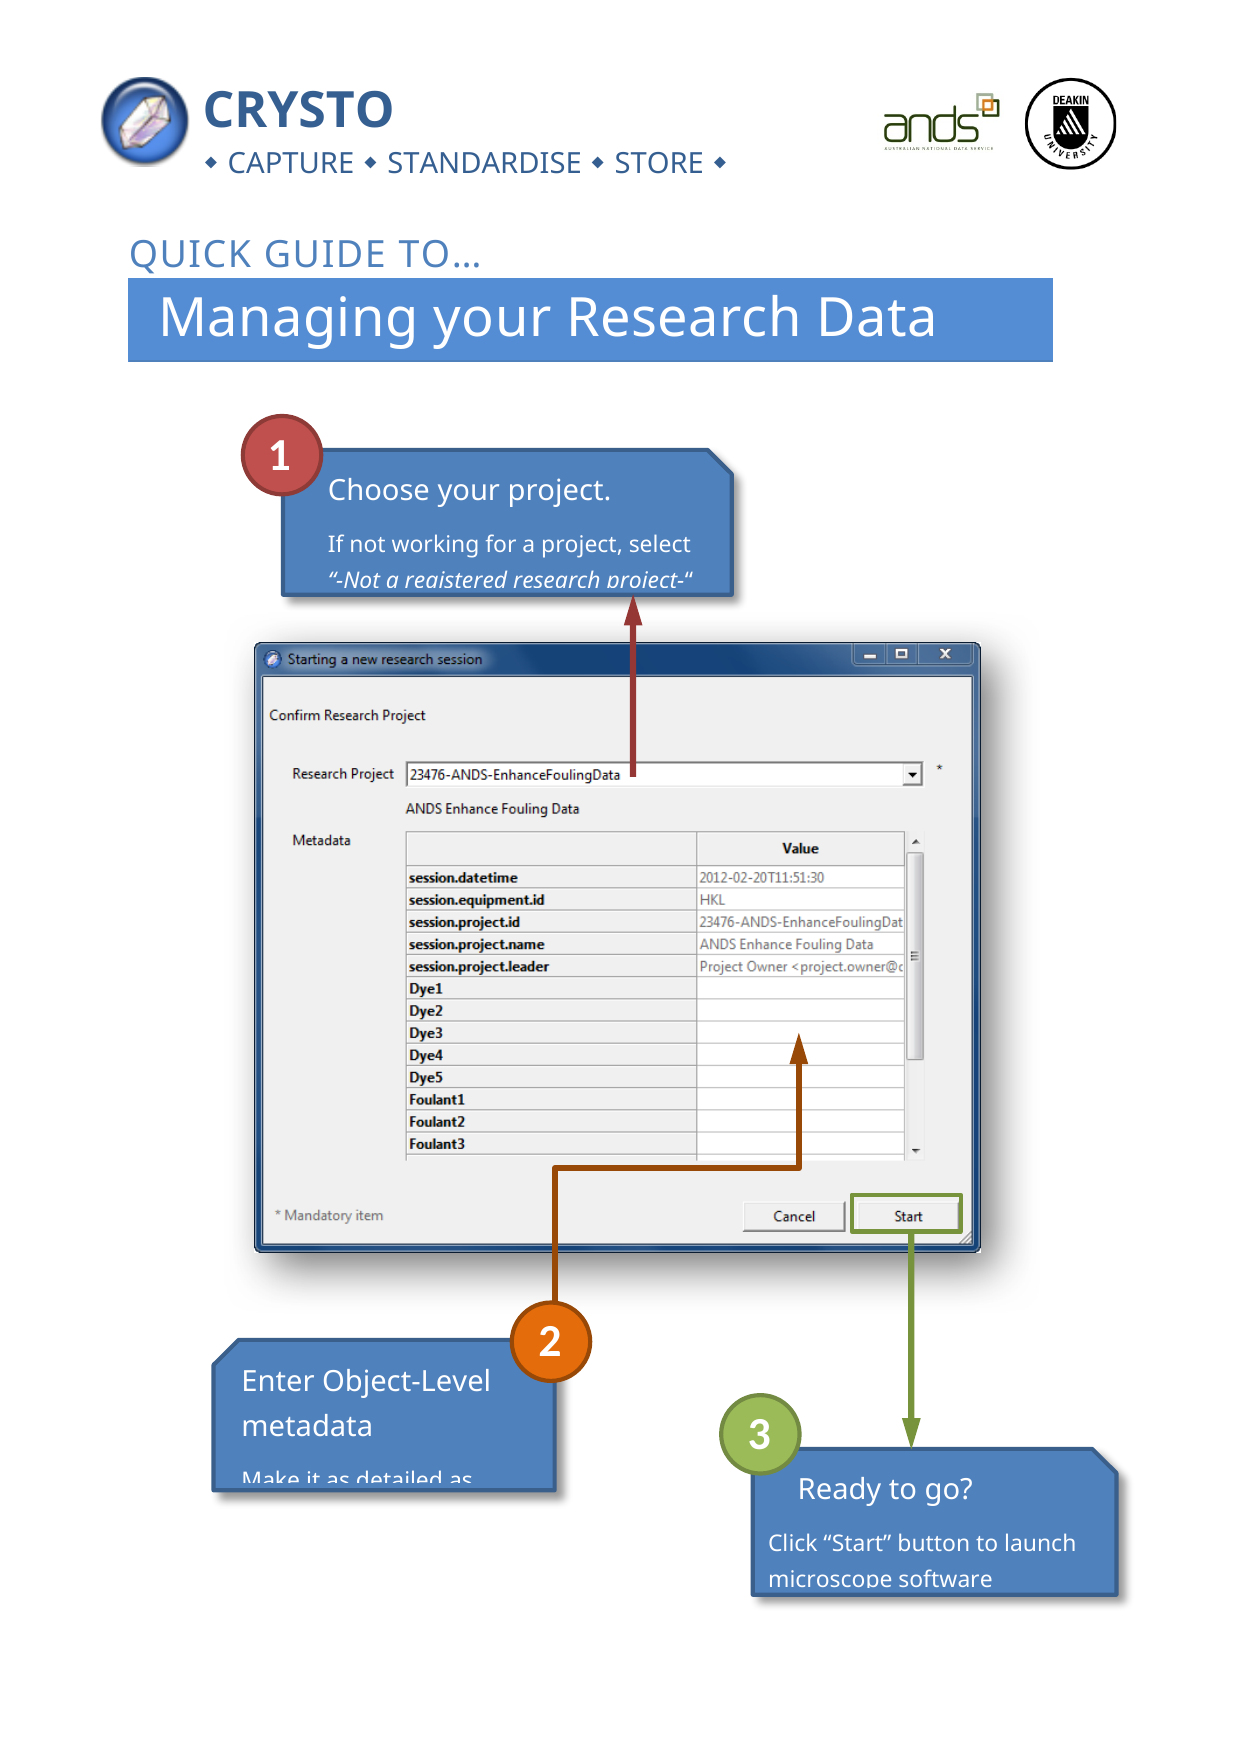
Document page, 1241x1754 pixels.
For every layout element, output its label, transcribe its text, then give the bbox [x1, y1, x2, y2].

picture [254, 642, 981, 1253]
subtitle QUICK GUIDE TO… [128, 227, 1053, 278]
picture [100, 77, 190, 167]
picture [877, 91, 1005, 153]
picture [1024, 77, 1117, 170]
title Managing your Research Data [128, 278, 1053, 362]
picture [854, 1197, 959, 1229]
